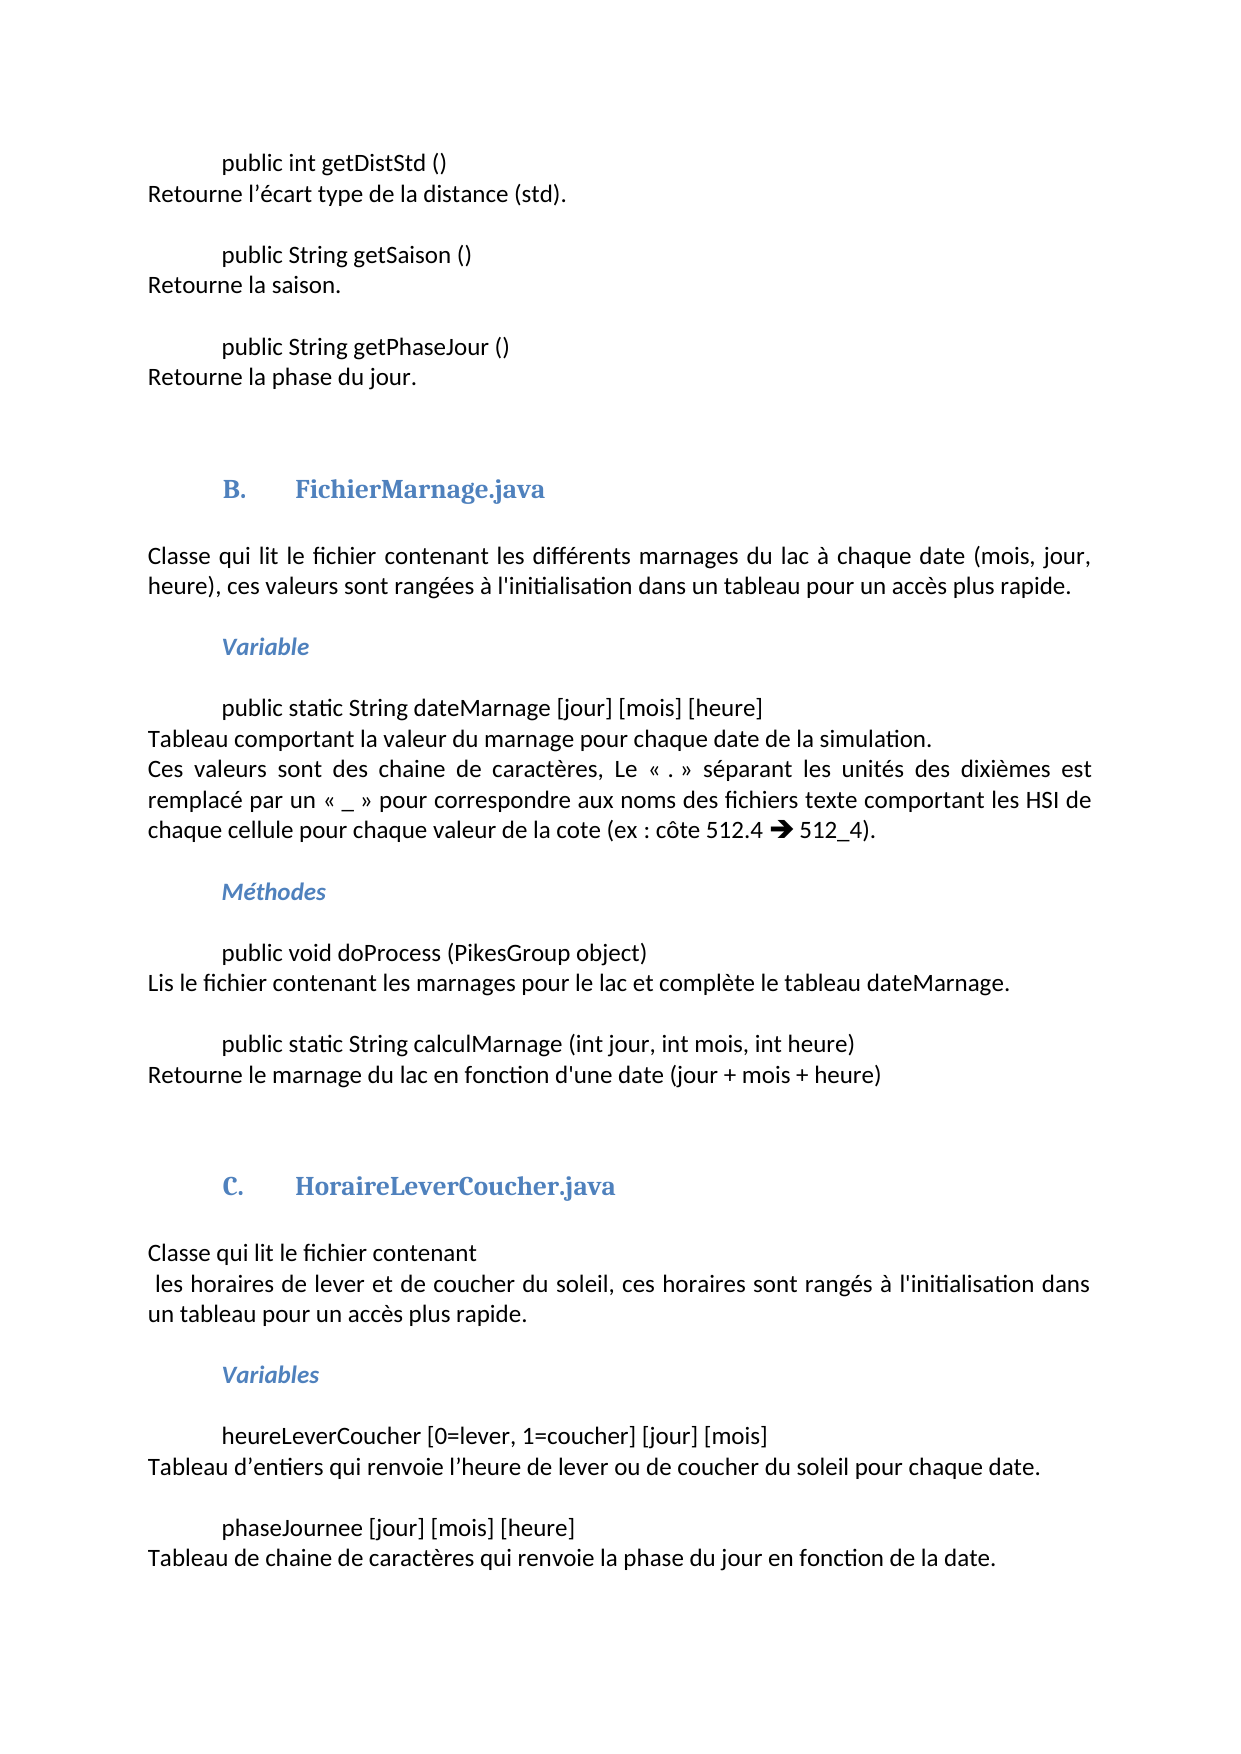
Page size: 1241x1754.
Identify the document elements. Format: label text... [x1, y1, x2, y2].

text Retourne la saison. [148, 270, 1093, 300]
text Tableau de chaine de caractères qui renvoie la phase du jour en fonction de la date. [148, 1543, 1093, 1573]
text Retourne l’écart type de la distance (std). [148, 178, 1093, 209]
text Classe qui lit le fichier contenant les différents marnages du lac à chaque date (mois, jour, heure), ces valeurs sont rangées à l'initialisation dans un tableau pour un accès plus rapide. [148, 540, 1093, 601]
text Variable [221, 631, 1093, 662]
text public int getDistStd () [221, 148, 1093, 178]
text phaseJournee [jour] [mois] [heure] [148, 1512, 1093, 1543]
text Tableau d’entiers qui renvoie l’heure de lever ou de coucher du soleil pour chaque date. [148, 1451, 1093, 1482]
text Retourne la phase du jour. [148, 361, 1093, 392]
subtitle HoraireLeverCoucher.java [223, 1171, 1093, 1202]
text public String getPhaseJour () [221, 331, 1093, 361]
text les horaires de lever et de coucher du soleil, ces horaires sont rangés à l'initialisation dans un tableau pour un accès plus rapide. [148, 1268, 1093, 1329]
text public void doProcess (PikesGroup object) [148, 937, 1093, 967]
text Classe qui lit le fichier contenant [148, 1237, 1093, 1268]
text Méthodes [221, 876, 1093, 906]
text Lis le fichier contenant les marnages pour le lac et complète le tableau dateMarnage. [148, 967, 1093, 998]
text Ces valeurs sont des chaine de caractères, Le « . » séparant les unités des dixièmes est remplacé par un « _ » pour correspondre aux noms des fichiers texte comportant les HSI de chaque cellule pour chaque valeur de la cote (ex : côte 512.4 512_4). [148, 753, 1093, 845]
text public String getSaison () [221, 239, 1093, 270]
text Retourne le marnage du lac en fonction d'une date (jour + mois + heure) [148, 1059, 1093, 1089]
text public static String dateMarnage [jour] [mois] [heure] [148, 692, 1093, 723]
subtitle FichierMarnage.java [223, 474, 1093, 505]
text Variables [221, 1359, 1093, 1390]
text public static String calculMarnage (int jour, int mois, int heure) [148, 1028, 1093, 1059]
text heureLeverCoucher [0=lever, 1=coucher] [jour] [mois] [148, 1421, 1093, 1451]
text Tableau comportant la valeur du marnage pour chaque date de la simulation. [148, 723, 1093, 753]
